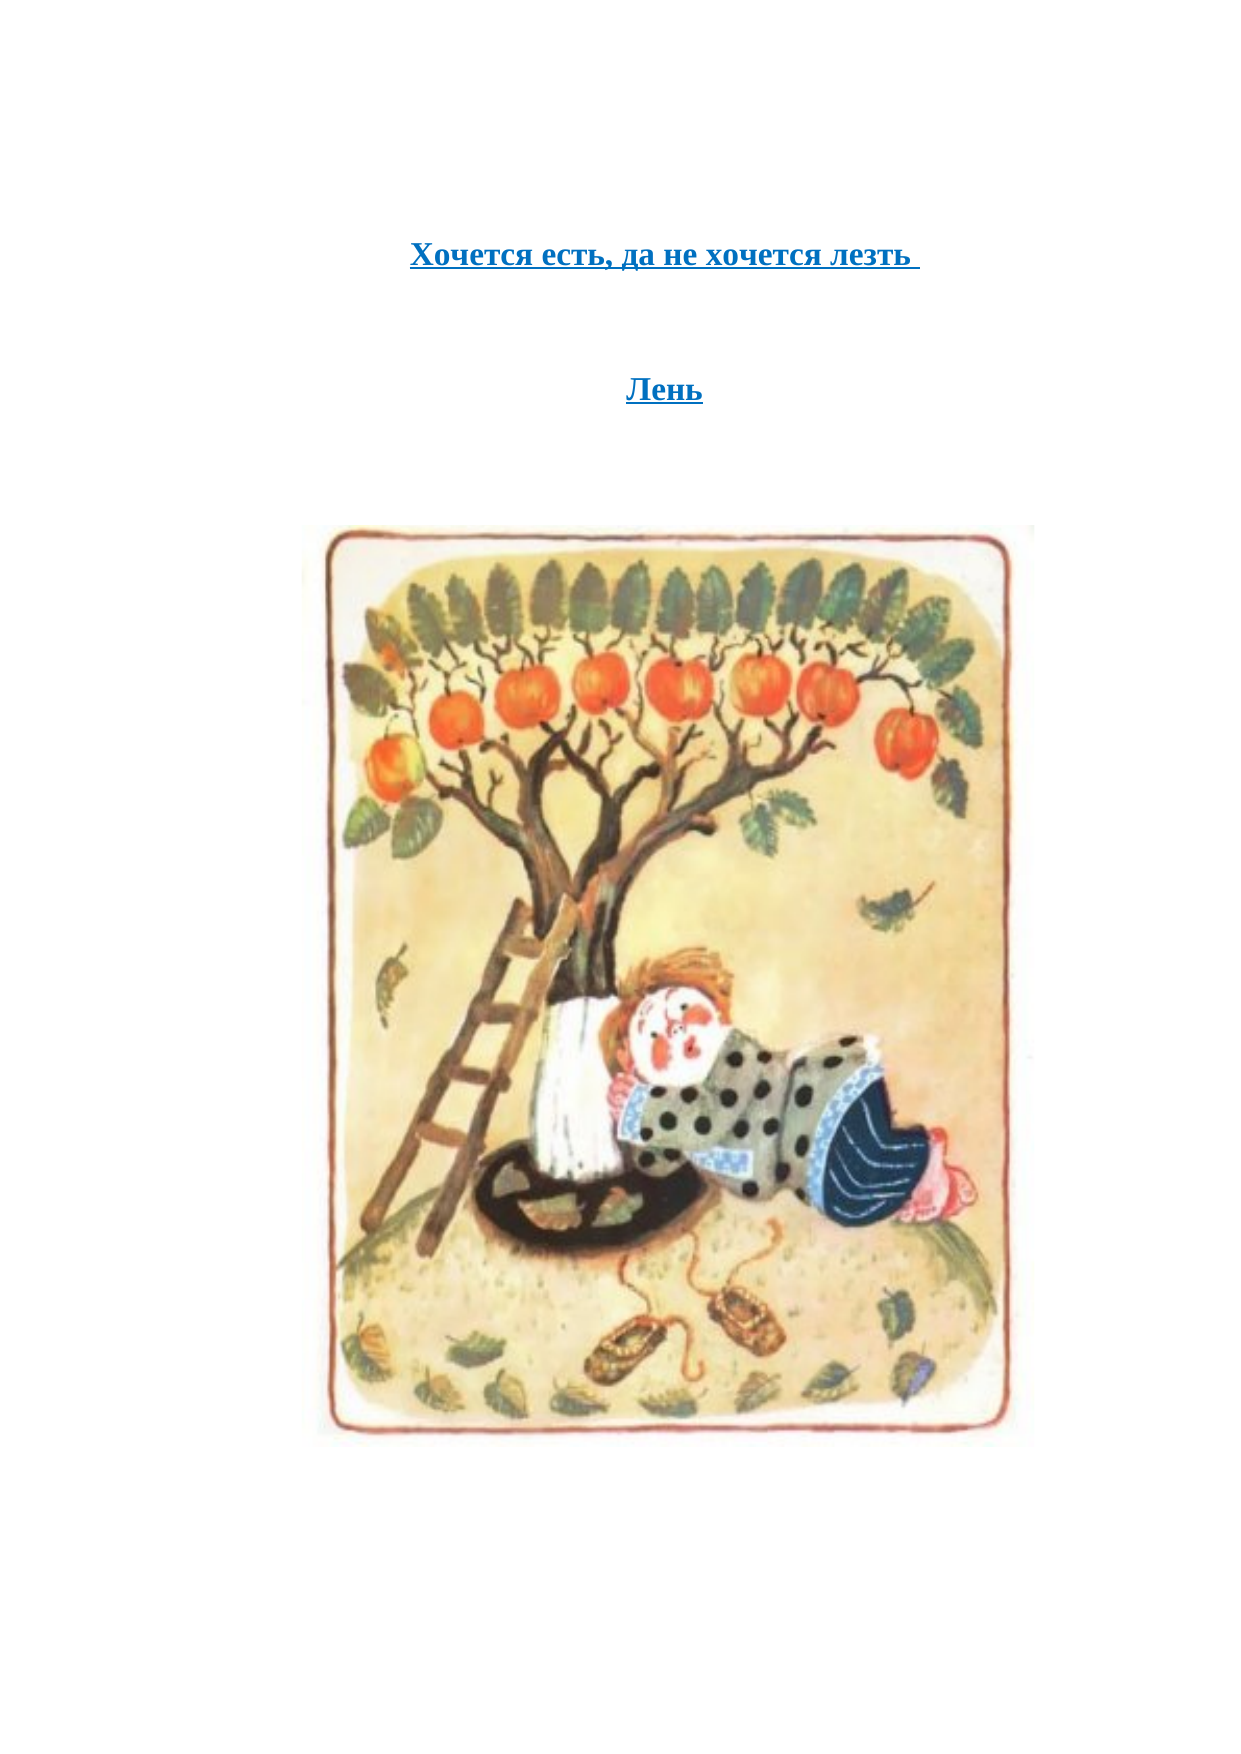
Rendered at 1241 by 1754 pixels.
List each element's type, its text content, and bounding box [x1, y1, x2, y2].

text Хочется есть, да не хочется лезть [177, 234, 1152, 272]
picture [301, 525, 1035, 1447]
text Лень [177, 369, 1152, 407]
